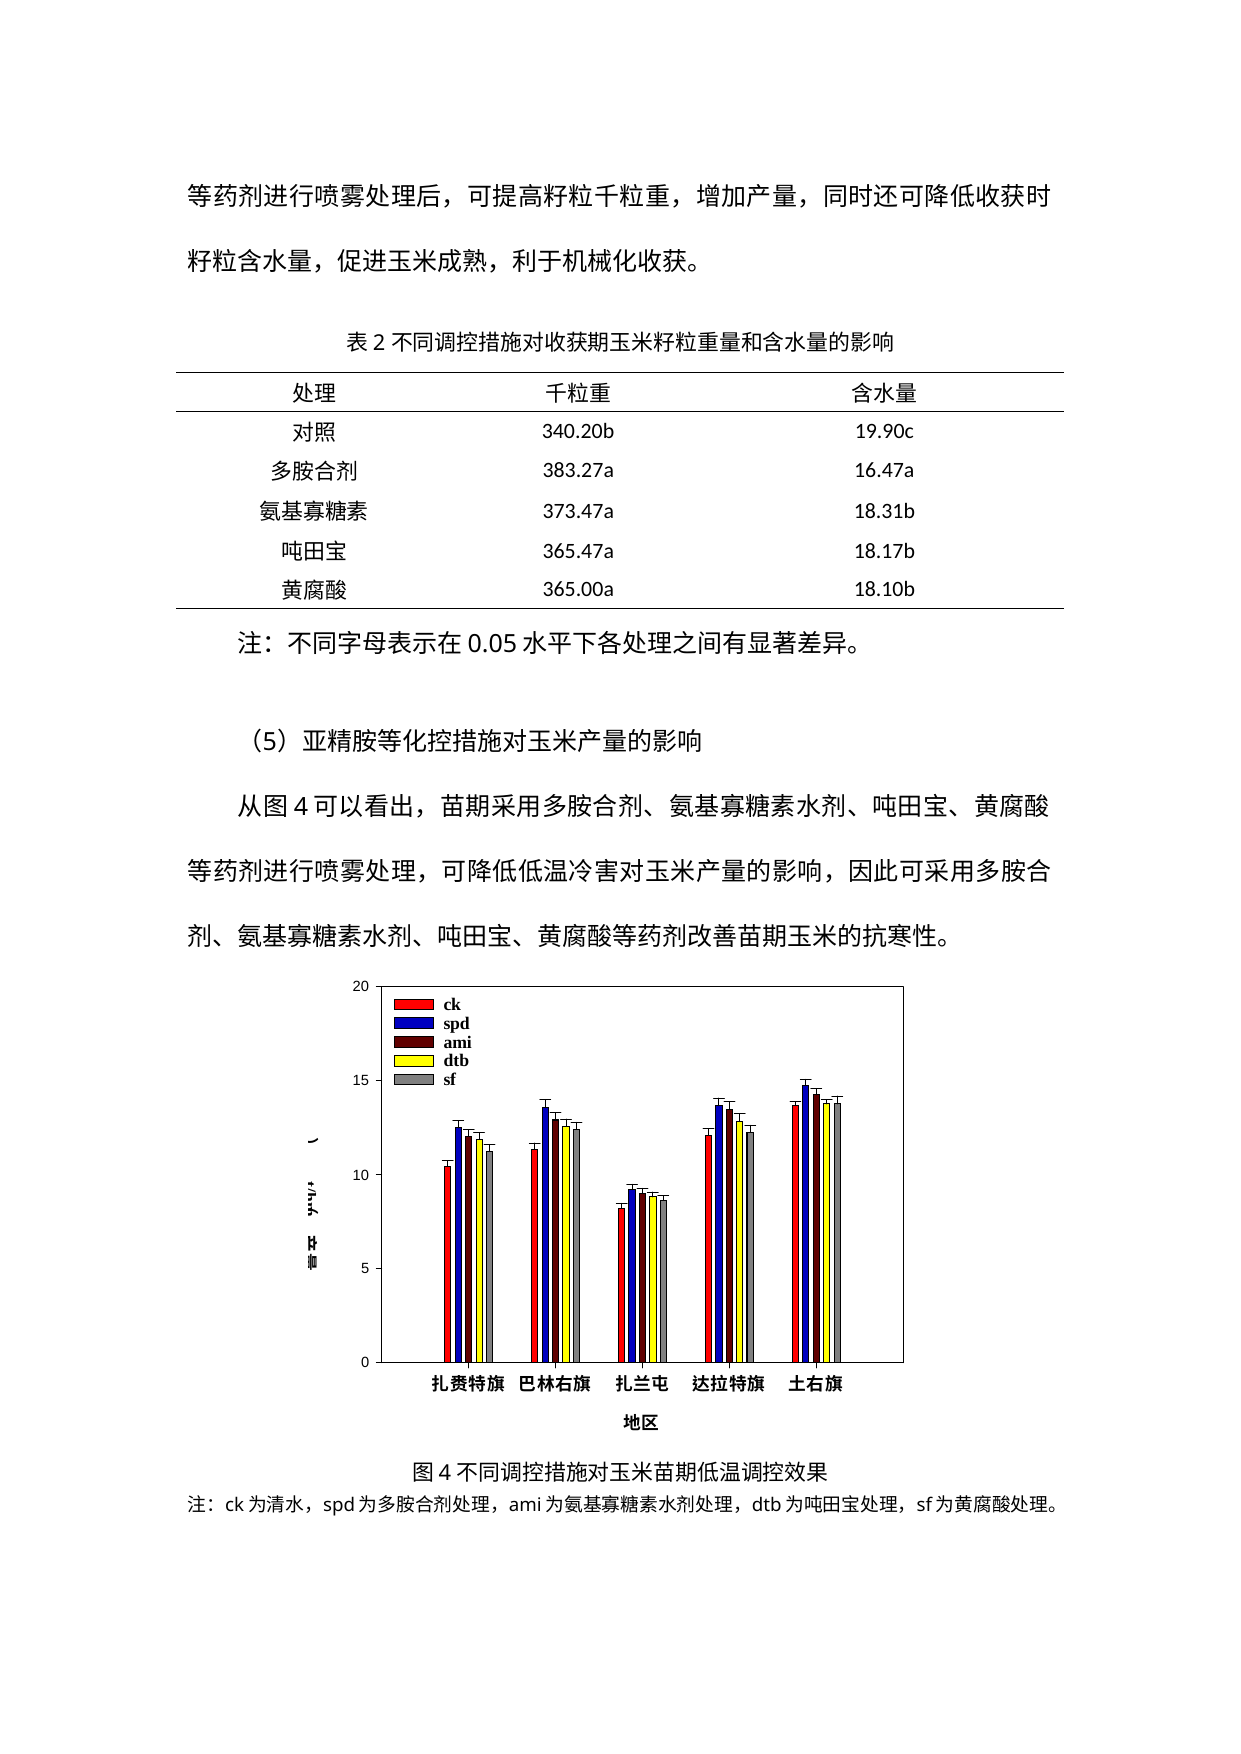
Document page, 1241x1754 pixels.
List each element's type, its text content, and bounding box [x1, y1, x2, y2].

text 注：ck为清水，spd为多胺合剂处理，ami为氨基寡糖素水剂处理，dtb为吨田宝处理，sf为黄腐酸处理。 [187, 1487, 1053, 1519]
table_cell 多胺合剂 [176, 450, 451, 489]
text 表2 不同调控措施对收获期玉米籽粒重量和含水量的影响 [187, 324, 1053, 356]
table_cell 19.90c [704, 412, 1064, 449]
table_cell 373.47a [451, 490, 704, 531]
table_header 千粒重 [451, 373, 704, 411]
table_cell 383.27a [451, 450, 704, 489]
table_header 含水量 [704, 373, 1064, 411]
table_cell 黄腐酸 [176, 570, 451, 608]
text 图4 不同调控措施对玉米苗期低温调控效果 [187, 1454, 1053, 1487]
table_cell 18.31b [704, 490, 1064, 531]
table_header 处理 [176, 373, 451, 411]
table_cell 340.20b [451, 412, 704, 449]
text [187, 162, 1053, 292]
table_cell 365.00a [451, 570, 704, 608]
text 注：不同字母表示在0.05水平下各处理之间有显著差异。 [187, 609, 1053, 674]
table_cell 对照 [176, 412, 451, 449]
table_cell 365.47a [451, 531, 704, 569]
table_cell 18.17b [704, 531, 1064, 569]
text （5）亚精胺等化控措施对玉米产量的影响 [187, 707, 1053, 772]
text 从图4可以看出，苗期采用多胺合剂、氨基寡糖素水剂、吨田宝、黄腐酸等药剂进行喷雾处理，可降低低温冷害对玉米产量的影响，因此可采用多胺合剂、氨基寡糖素水剂、吨田宝、黄腐酸等药剂改善苗期玉米的抗寒性。 [187, 772, 1053, 967]
table_cell 吨田宝 [176, 531, 451, 569]
table_cell 16.47a [704, 450, 1064, 489]
table_cell 氨基寡糖素 [176, 490, 451, 531]
table_cell 18.10b [704, 570, 1064, 608]
